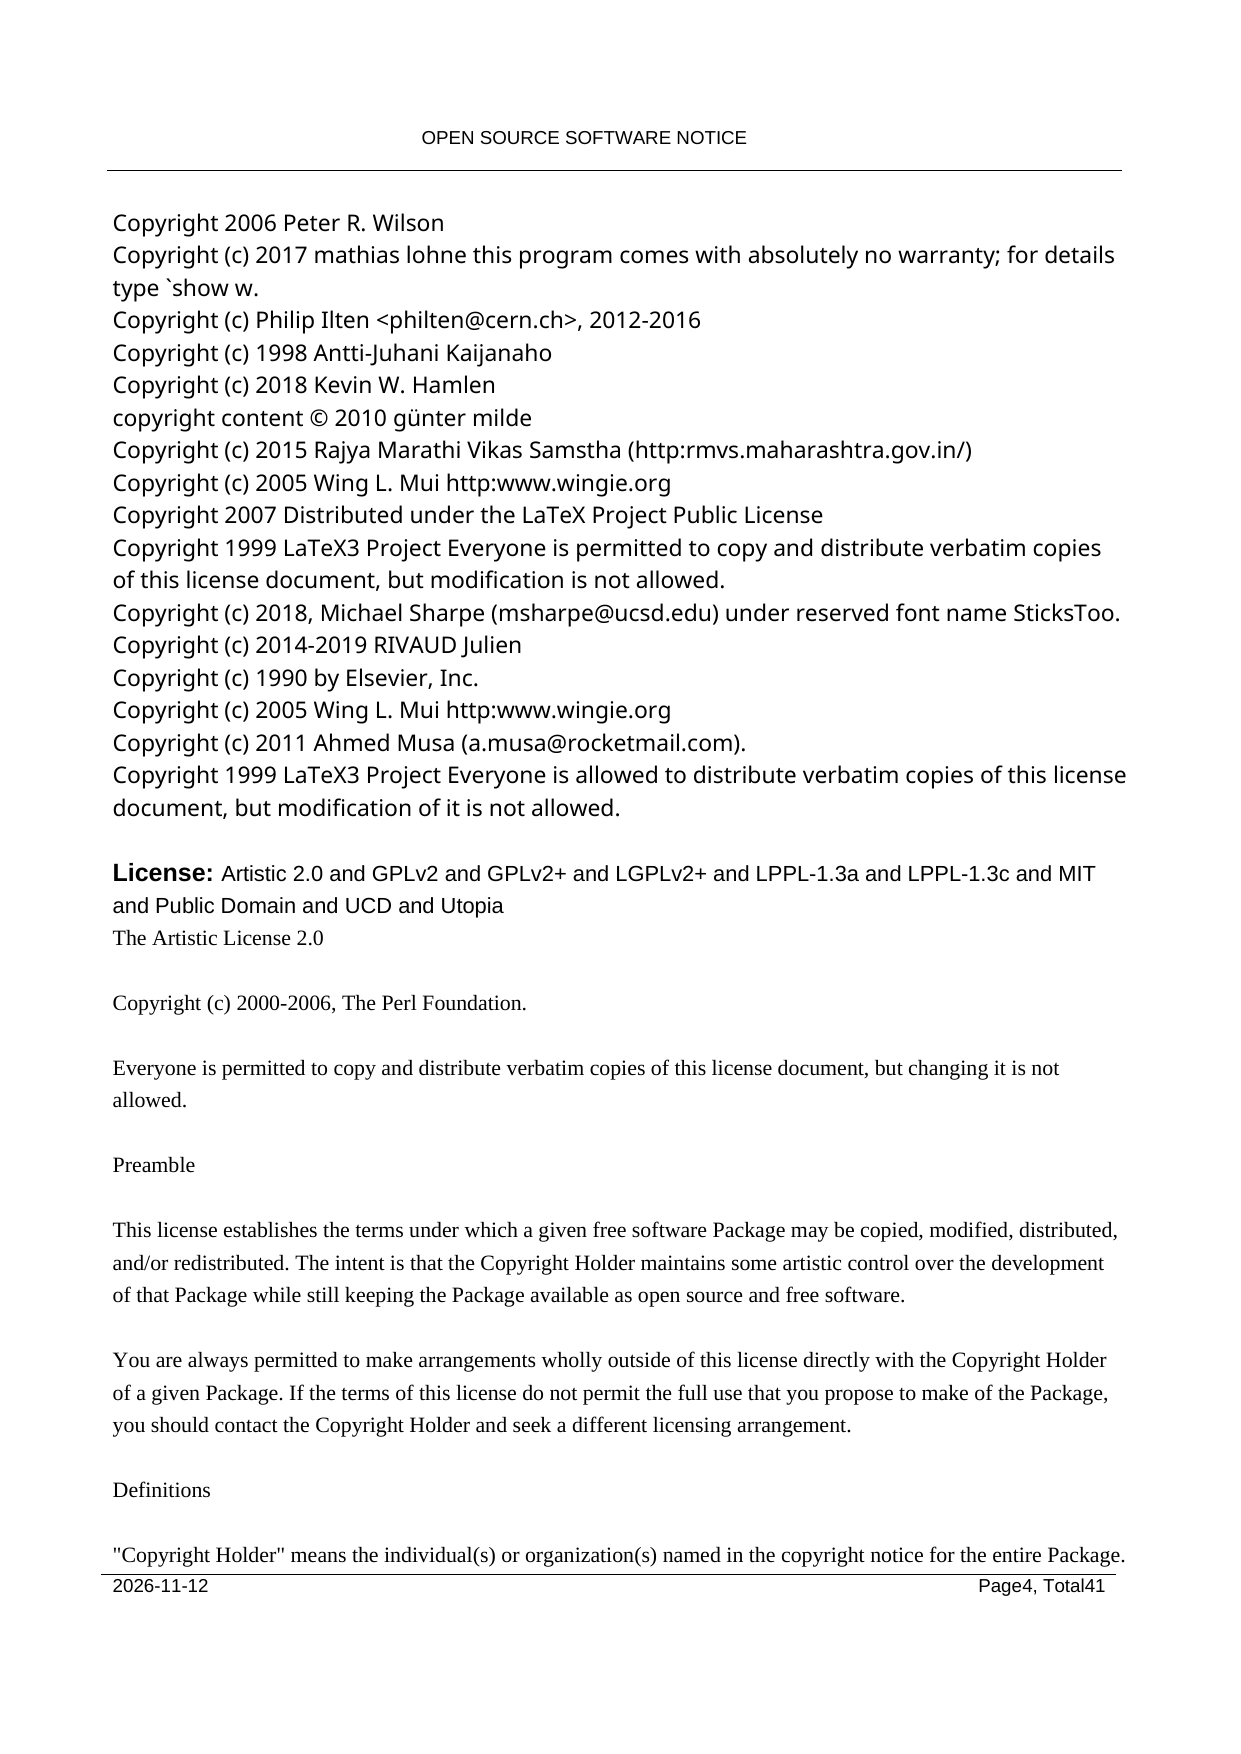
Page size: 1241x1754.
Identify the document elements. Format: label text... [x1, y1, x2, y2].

text Definitions [112, 1474, 1128, 1506]
text Copyright (c) 2000-2006, The Perl Foundation. [112, 986, 1128, 1019]
text Everyone is permitted to copy and distribute verbatim copies of this license document, but changing it is not allowed. [112, 1051, 1128, 1116]
text You are always permitted to make arrangements wholly outside of this license directly with the Copyright Holder of a given Package. If the terms of this license do not permit the full use that you propose to make of the Package, you should contact the Copyright Holder and seek a different licensing arrangement. [112, 1344, 1128, 1441]
text This license establishes the terms under which a given free software Package may be copied, modified, distributed, and/or redistributed. The intent is that the Copyright Holder maintains some artistic control over the development of that Package while still keeping the Package available as open source and free software. [112, 1214, 1128, 1311]
text The Artistic License 2.0 [112, 921, 1128, 954]
text Preamble [112, 1149, 1128, 1181]
text "Copyright Holder" means the individual(s) or organization(s) named in the copyright notice for the entire Package. [112, 1539, 1128, 1571]
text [112, 206, 1128, 856]
text License: Artistic 2.0 and GPLv2 and GPLv2+ and LGPLv2+ and LPPL-1.3a and LPPL-1.3c and MIT and Public Domain and UCD and Utopia [112, 856, 1128, 921]
